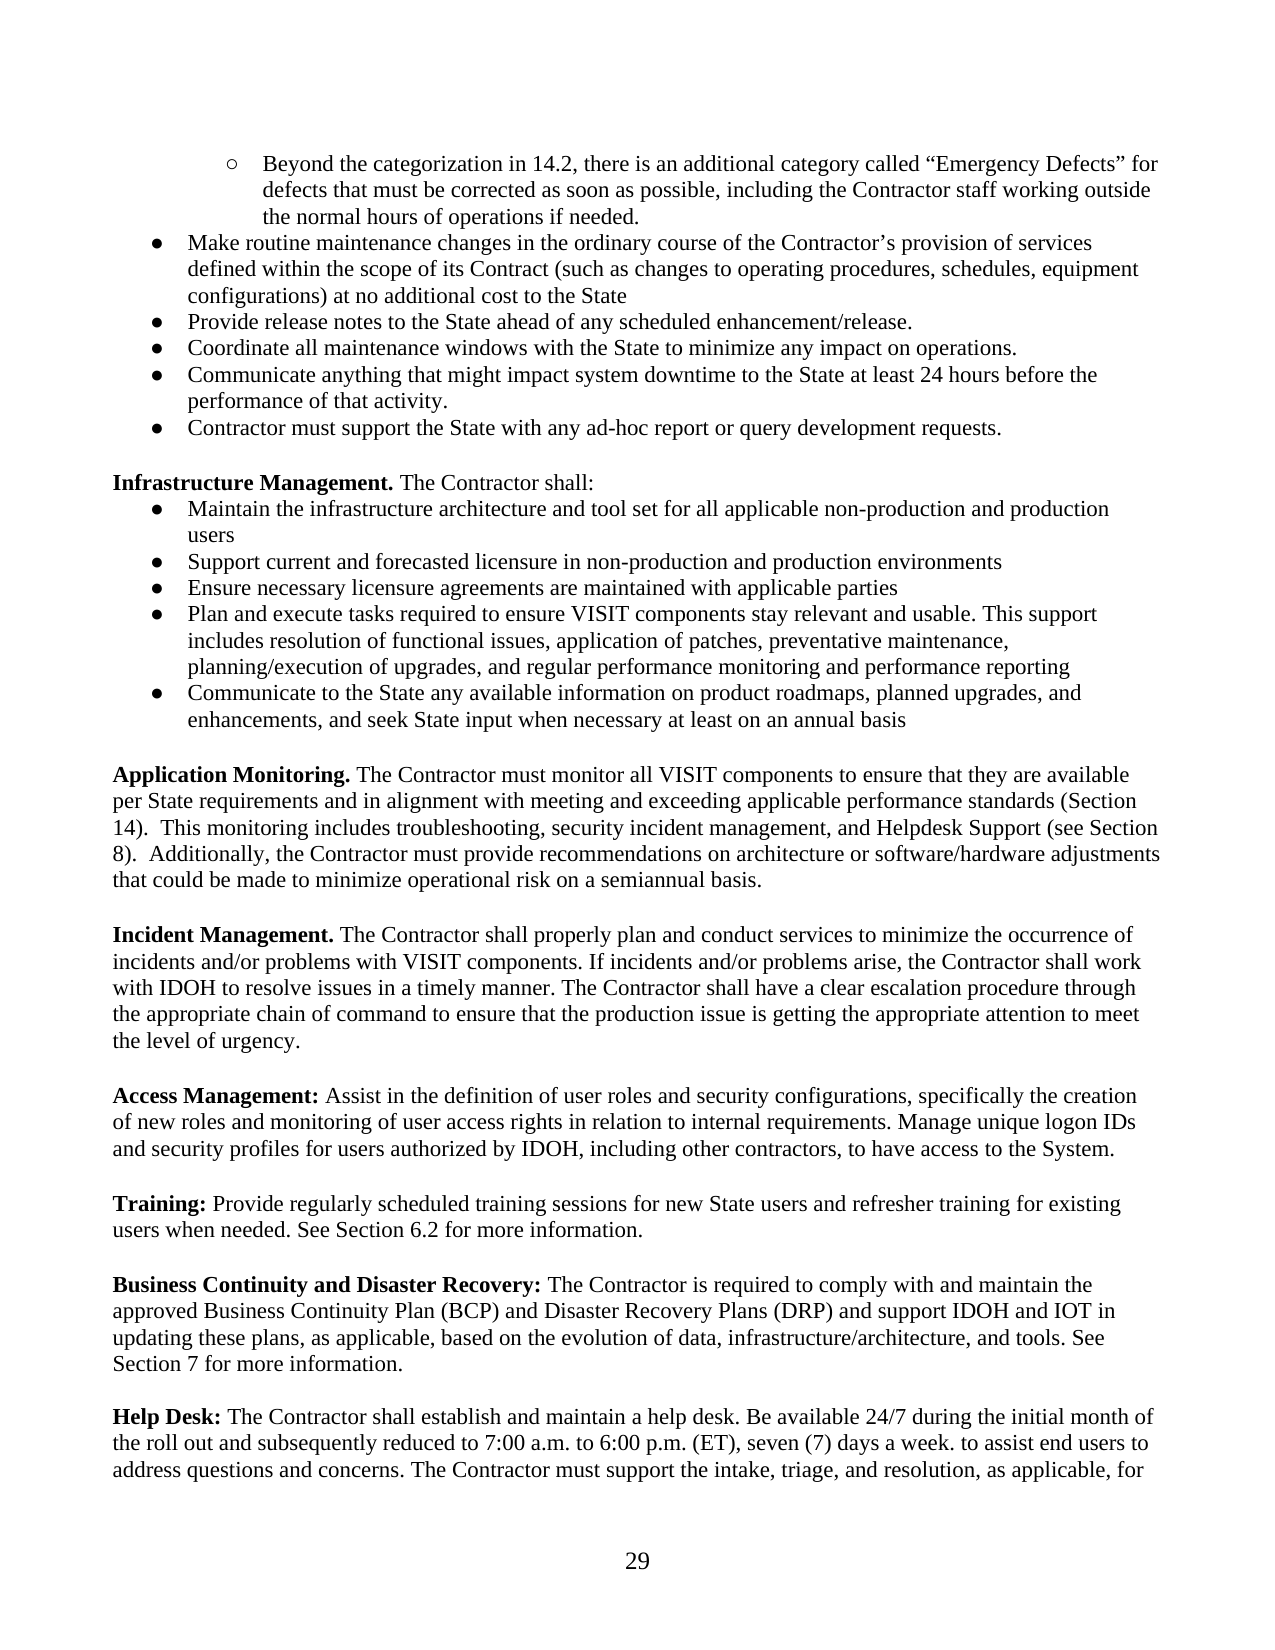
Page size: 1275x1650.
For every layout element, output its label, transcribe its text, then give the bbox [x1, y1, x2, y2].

list Make routine maintenance changes in the ordinary course of the Contractor’s provision of services defined within the scope of its Contract (such as changes to operating procedures, schedules, equipment configurations) at no additional cost to the State [150, 229, 1162, 308]
text Business Continuity and Disaster Recovery: The Contractor is required to comply with and maintain the approved Business Continuity Plan (BCP) and Disaster Recovery Plans (DRP) and support IDOH and IOT in updating these plans, as applicable, based on the evolution of data, infrastructure/architecture, and tools. See Section 7 for more information. [112, 1271, 1162, 1377]
text Application Monitoring. The Contractor must monitor all VISIT components to ensure that they are available per State requirements and in alignment with meeting and exceeding applicable performance standards (Section 14). This monitoring includes troubleshooting, security incident management, and Helpdesk Support (see Section 8). Additionally, the Contractor must provide recommendations on architecture or software/hardware adjustments that could be made to minimize operational risk on a semiannual basis. [112, 761, 1162, 893]
text Incident Management. The Contractor shall properly plan and conduct services to minimize the occurrence of incidents and/or problems with VISIT components. If incidents and/or problems arise, the Contractor shall work with IDOH to resolve issues in a timely manner. The Contractor shall have a clear escalation procedure through the appropriate chain of command to ensure that the production issue is getting the appropriate attention to meet the level of urgency. [112, 921, 1162, 1053]
list Communicate anything that might impact system downtime to the State at least 24 hours before the performance of that activity. [150, 361, 1162, 413]
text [112, 1403, 1162, 1482]
list Beyond the categorization in 14.2, there is an additional category called “Emergency Defects” for defects that must be corrected as soon as possible, including the Contractor staff working outside the normal hours of operations if needed. [225, 150, 1162, 229]
list Coordinate all maintenance windows with the State to minimize any impact on operations. [150, 334, 1162, 361]
list Provide release notes to the State ahead of any scheduled enhancement/release. [150, 308, 1162, 334]
list Communicate to the State any available information on product roadmaps, planned upgrades, and enhancements, and seek State input when necessary at least on an annual basis [150, 679, 1162, 732]
list Maintain the infrastructure architecture and tool set for all applicable non-production and production users [150, 495, 1162, 548]
list Ensure necessary licensure agreements are maintained with applicable parties [150, 574, 1162, 600]
list Contractor must support the State with any ad-hoc report or query development requests. [150, 413, 1162, 440]
text Infrastructure Management. The Contractor shall: [112, 469, 1162, 495]
list Support current and forecasted licensure in non-production and production environments [150, 548, 1162, 574]
text Access Management: Assist in the definition of user roles and security configurations, specifically the creation of new roles and monitoring of user access rights in relation to internal requirements. Manage unique logon IDs and security profiles for users authorized by IDOH, including other contractors, to have access to the System. [112, 1082, 1162, 1161]
list Plan and execute tasks required to ensure VISIT components stay relevant and usable. This support includes resolution of functional issues, application of patches, preventative maintenance, planning/execution of upgrades, and regular performance monitoring and performance reporting [150, 600, 1162, 679]
text Training: Provide regularly scheduled training sessions for new State users and refresher training for existing users when needed. See Section 6.2 for more information. [112, 1190, 1162, 1242]
